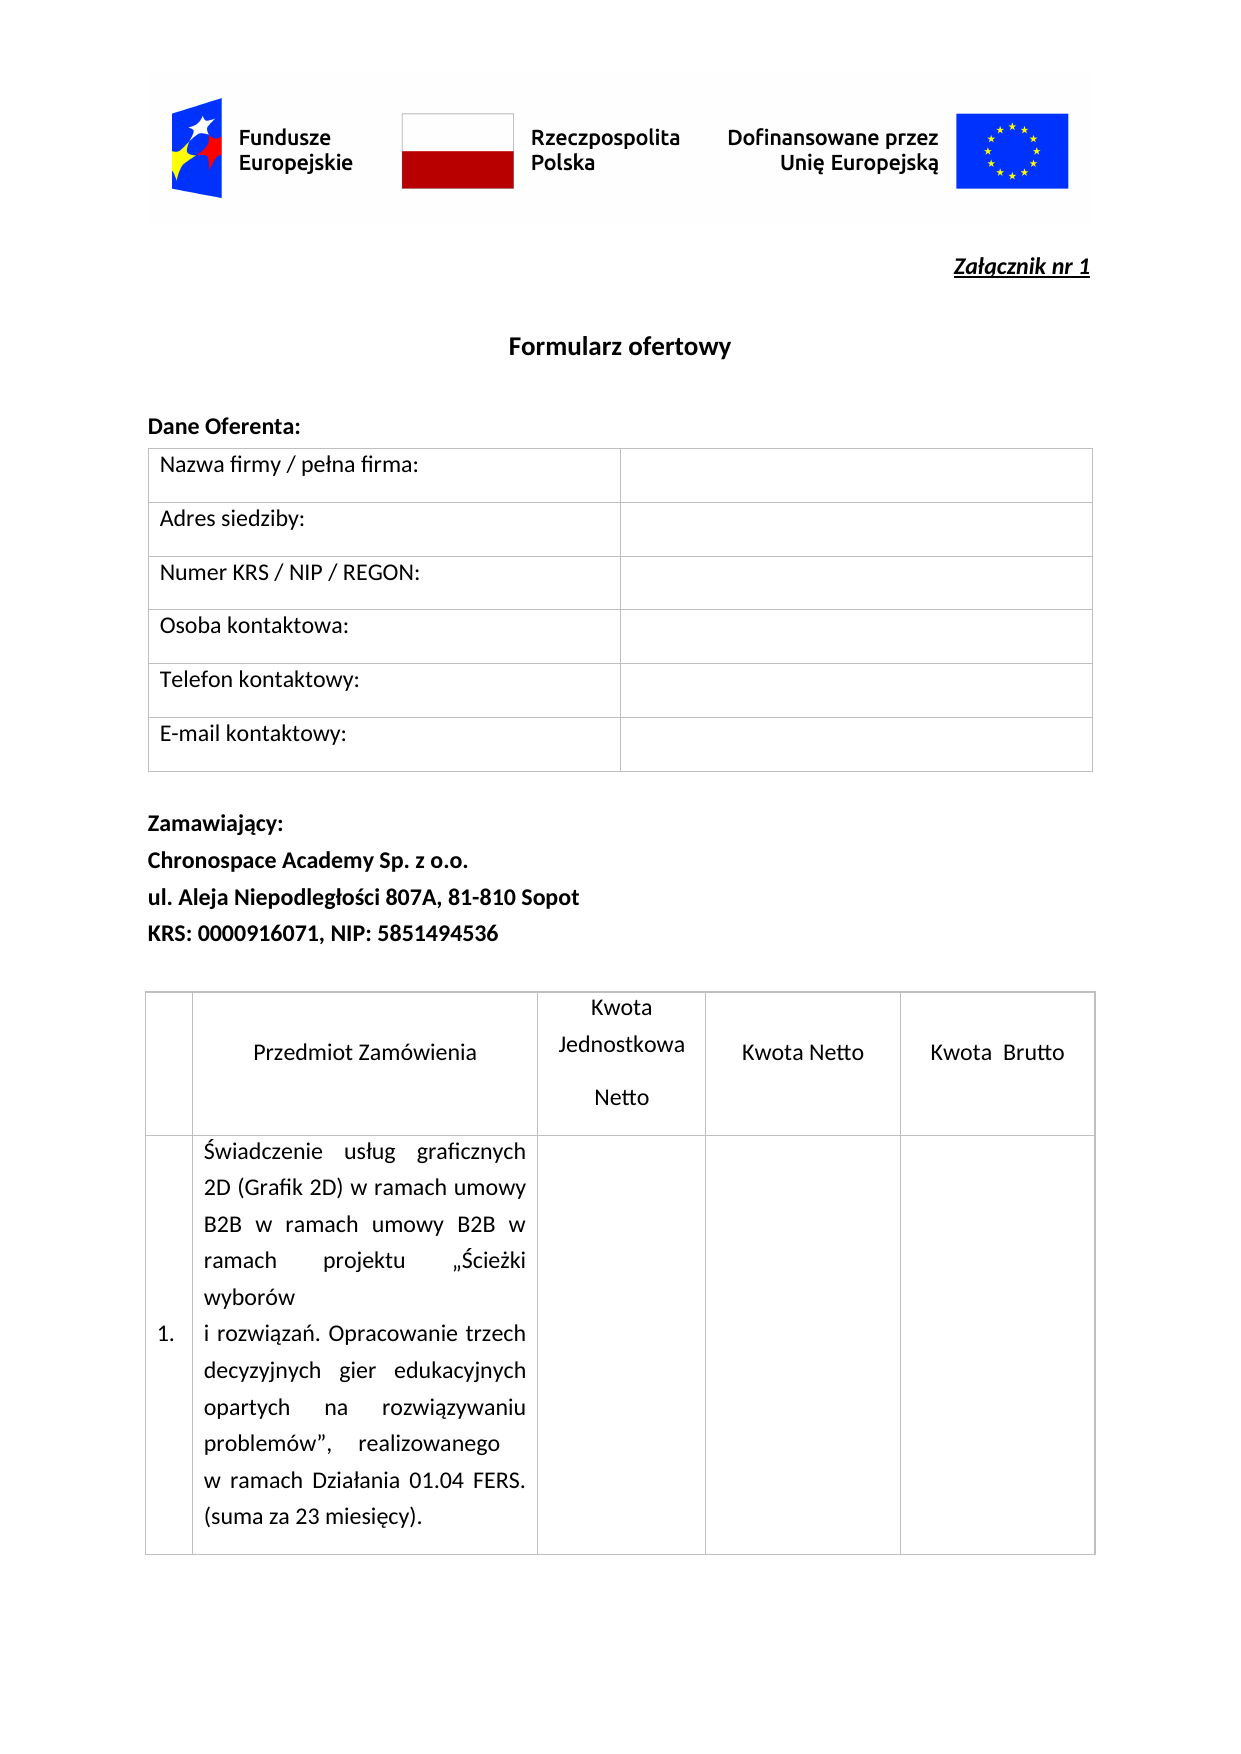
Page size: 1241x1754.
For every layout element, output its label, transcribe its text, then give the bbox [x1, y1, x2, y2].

text Formularz ofertowy [148, 329, 1092, 362]
table_cell [706, 1136, 900, 1554]
text Załącznik nr 1 [148, 251, 1092, 280]
table_cell [621, 718, 1092, 771]
table_cell [621, 557, 1092, 609]
picture [147, 73, 1093, 223]
table_header Nazwa firmy / pełna firma: [149, 449, 620, 502]
text ul. Aleja Niepodległości 807A, 81-810 Sopot [148, 882, 1092, 911]
table_cell 1. [146, 1136, 192, 1554]
table_cell Adres siedziby: [149, 503, 620, 556]
table_cell Osoba kontaktowa: [149, 610, 620, 663]
table_header Kwota Brutto [901, 993, 1094, 1135]
table_cell [538, 1136, 705, 1554]
text Dane Oferenta: [148, 411, 1092, 441]
table_cell [901, 1136, 1094, 1554]
table_header Kwota Jednostkowa Netto [538, 993, 705, 1135]
table_cell E-mail kontaktowy: [149, 718, 620, 771]
table_cell [621, 503, 1092, 556]
text Zamawiający: [148, 808, 1092, 838]
table_cell [621, 610, 1092, 663]
text KRS: 0000916071, NIP: 5851494536 [148, 918, 1092, 947]
table_cell Numer KRS / NIP / REGON: [149, 557, 620, 609]
table_cell Telefon kontaktowy: [149, 664, 620, 717]
table_header [621, 449, 1092, 502]
text Chronospace Academy Sp. z o.o. [148, 845, 1092, 874]
table_header Kwota Netto [706, 993, 900, 1135]
table_header [146, 993, 192, 1135]
table_cell Świadczenie usług graficznych 2D (Grafik 2D) w ramach umowy B2B w ramach umowy B2B w ramach projektu „Ścieżki wyborów i rozwiązań. Opracowanie trzech decyzyjnych gier edukacyjnych opartych na rozwiązywaniu problemów”, realizowanego w ramach Działania 01.04 FERS. (suma za 23 miesięcy). [193, 1136, 537, 1554]
table_cell [621, 664, 1092, 717]
table_header Przedmiot Zamówienia [193, 993, 537, 1135]
